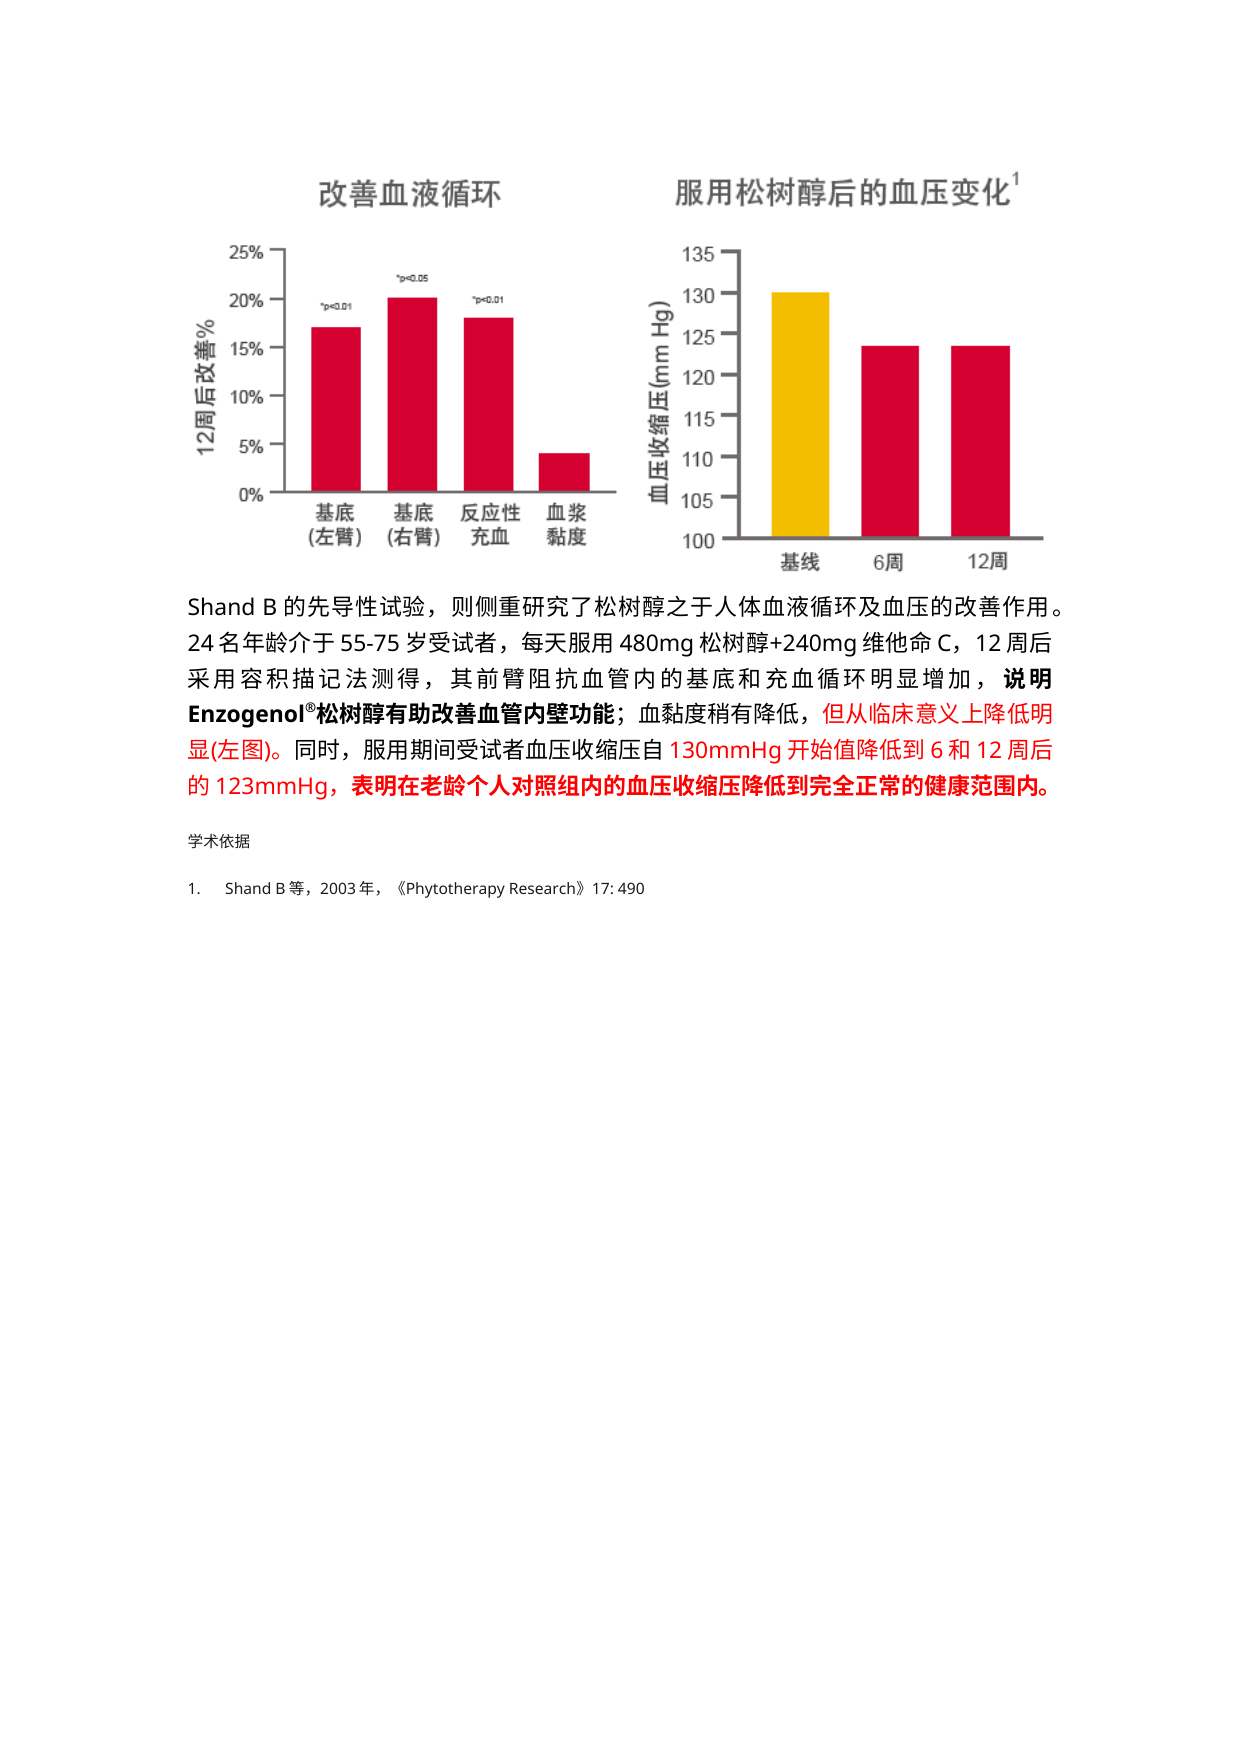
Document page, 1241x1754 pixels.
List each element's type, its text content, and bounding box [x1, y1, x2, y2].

text Shand B的先导性试验，则侧重研究了松树醇之于人体血液循环及血压的改善作用。24名年龄介于55-75岁受试者，每天服用480mg松树醇+240mg维他命C，12周后采用容积描记法测得，其前臂阻抗血管内的基底和充血循环明显增加，说明Enzogenol®松树醇有助改善血管内壁功能；血黏度稍有降低，但从临床意义上降低明显(左图)。同时，服用期间受试者血压收缩压自130mmHg开始值降低到6和12周后的123mmHg，表明在老龄个人对照组内的血压收缩压降低到完全正常的健康范围内。 [187, 586, 1053, 801]
text 学术依据 [187, 829, 1053, 852]
picture [187, 150, 1053, 586]
list Shand B等，2003年，《Phytotherapy Research》17: 490 [187, 877, 1053, 899]
